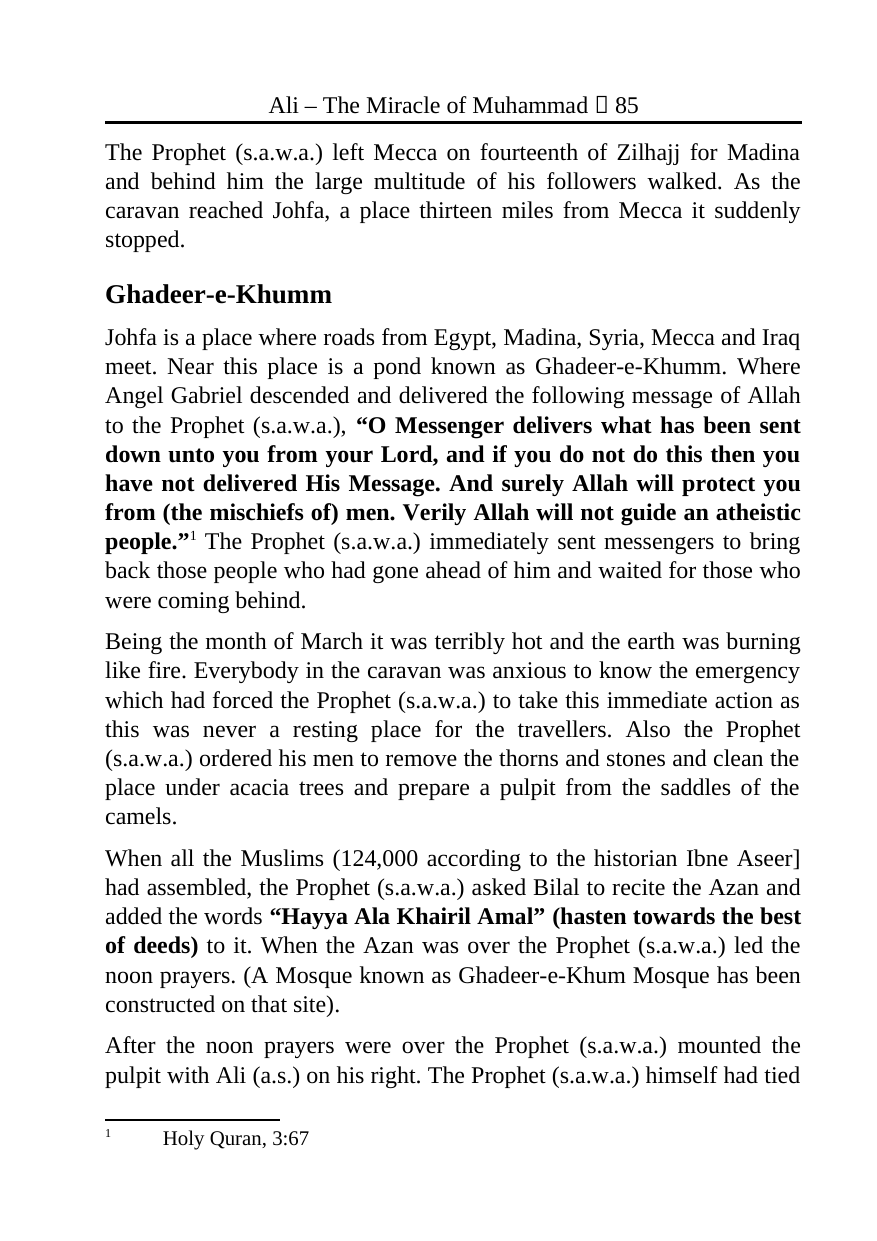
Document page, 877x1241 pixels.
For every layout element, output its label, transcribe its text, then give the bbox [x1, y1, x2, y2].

subtitle Ghadeer-e-Khumm [105, 278, 802, 310]
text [105, 1031, 802, 1089]
text The Prophet (s.a.w.a.) left Mecca on fourteenth of Zilhajj for Madina and behind him the large multitude of his followers walked. As the caravan reached Johfa, a place thirteen miles from Mecca it suddenly stopped. [105, 137, 802, 253]
text When all the Muslims (124,000 according to the historian Ibne Aseer] had assembled, the Prophet (s.a.w.a.) asked Bilal to recite the Azan and added the words “Hayya Ala Khairil Amal” (hasten towards the best of deeds) to it. When the Azan was over the Prophet (s.a.w.a.) led the noon prayers. (A Mosque known as Ghadeer-e-Khum Mosque has been constructed on that site). [105, 843, 802, 1018]
text Being the month of March it was terribly hot and the earth was burning like fire. Everybody in the caravan was anxious to know the emergency which had forced the Prophet (s.a.w.a.) to take this immediate action as this was never a resting place for the travellers. Also the Prophet (s.a.w.a.) ordered his men to remove the thorns and stones and clean the place under acacia trees and prepare a pulpit from the saddles of the camels. [105, 626, 802, 831]
text Johfa is a place where roads from Egypt, Madina, Syria, Mecca and Iraq meet. Near this place is a pond known as Ghadeer-e-Khumm. Where Angel Gabriel descended and delivered the following message of Allah to the Prophet (s.a.w.a.), “O Messenger delivers what has been sent down unto you from your Lord, and if you do not do this then you have not delivered His Message. And surely Allah will protect you from (the mischiefs of) men. Verily Allah will not guide an atheistic people.” The Prophet (s.a.w.a.) immediately sent messengers to bring back those people who had gone ahead of him and waited for those who were coming behind. [105, 322, 802, 614]
